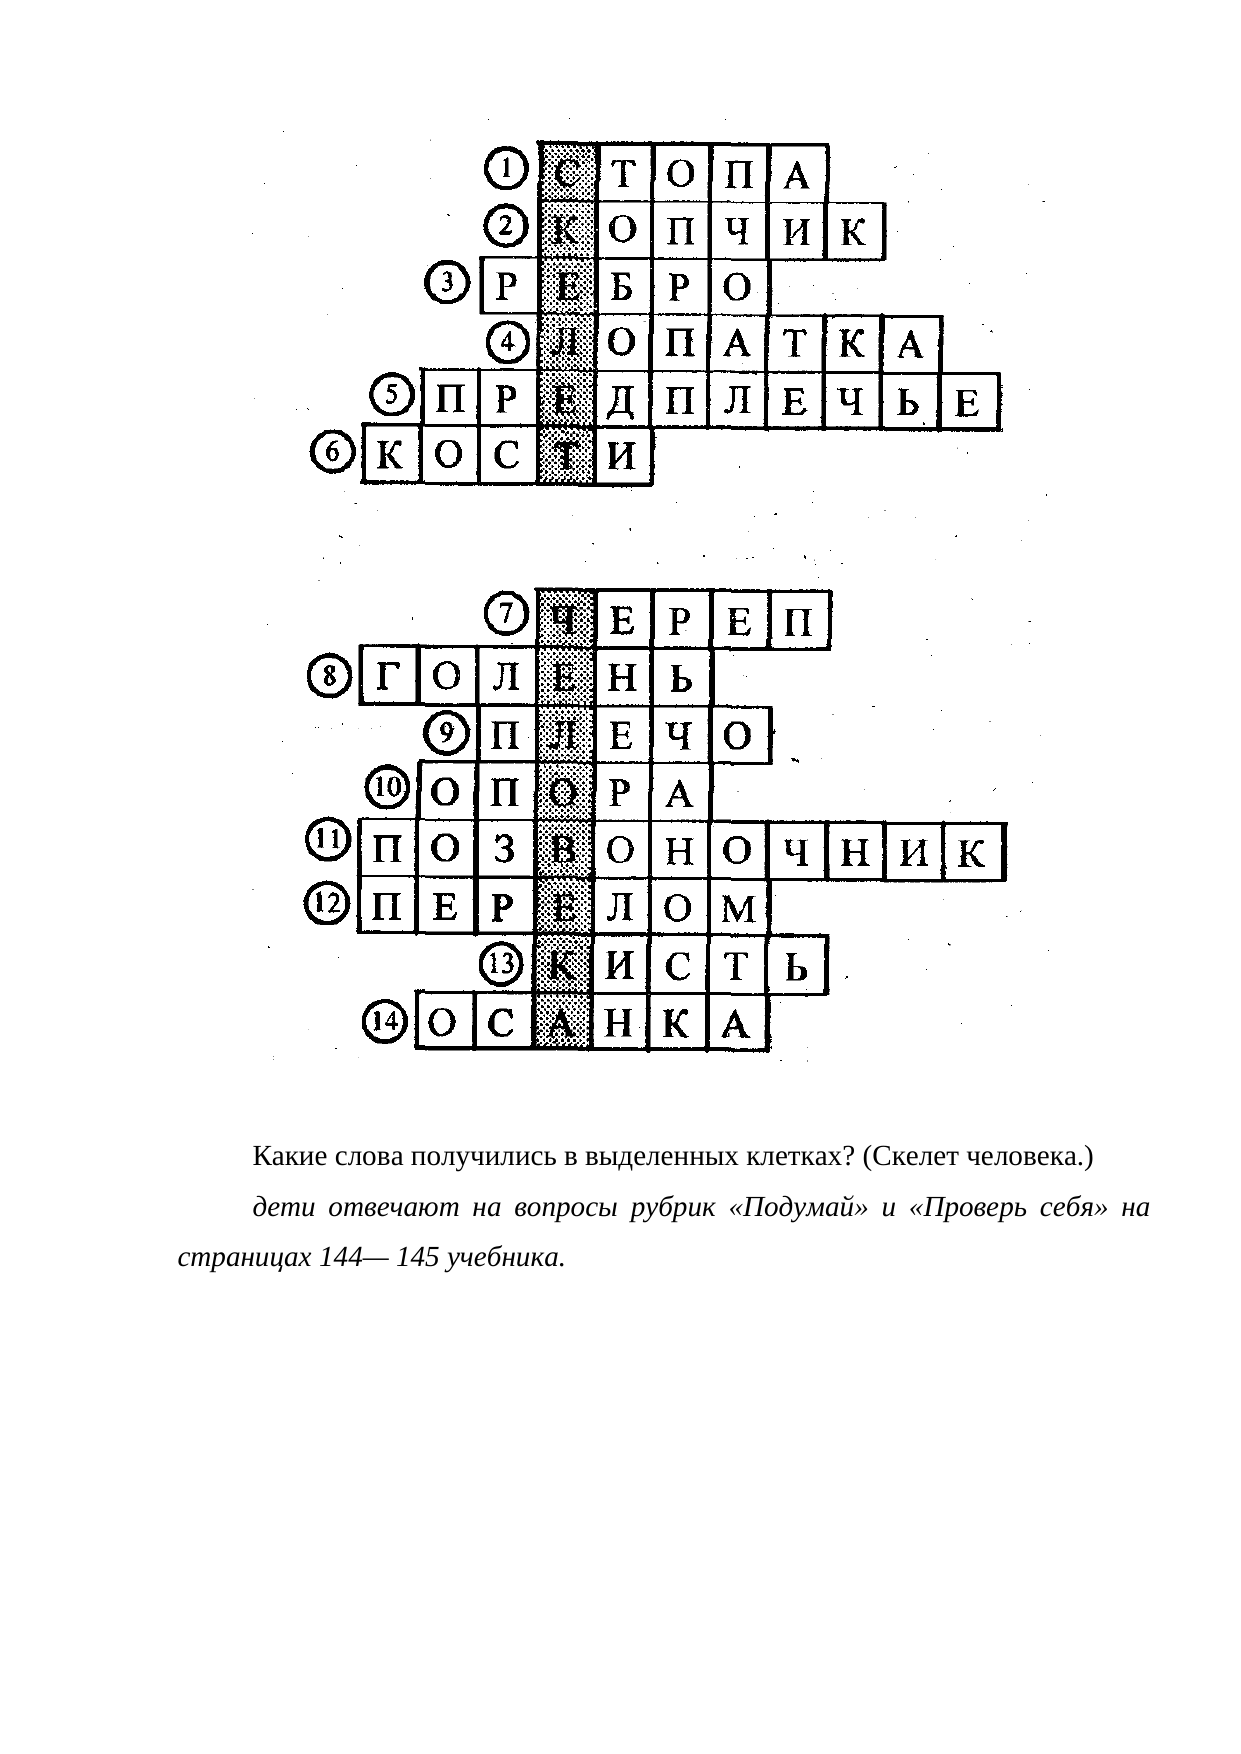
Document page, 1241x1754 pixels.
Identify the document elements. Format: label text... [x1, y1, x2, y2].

text дети отвечают на вопросы рубрик «Подумай» и «Проверь себя» на страницах 144— 145 учебника. [177, 1189, 1152, 1273]
picture [252, 118, 1050, 1072]
text Какие слова получились в выделенных клетках? (Скелет человека.) [177, 1138, 1152, 1172]
